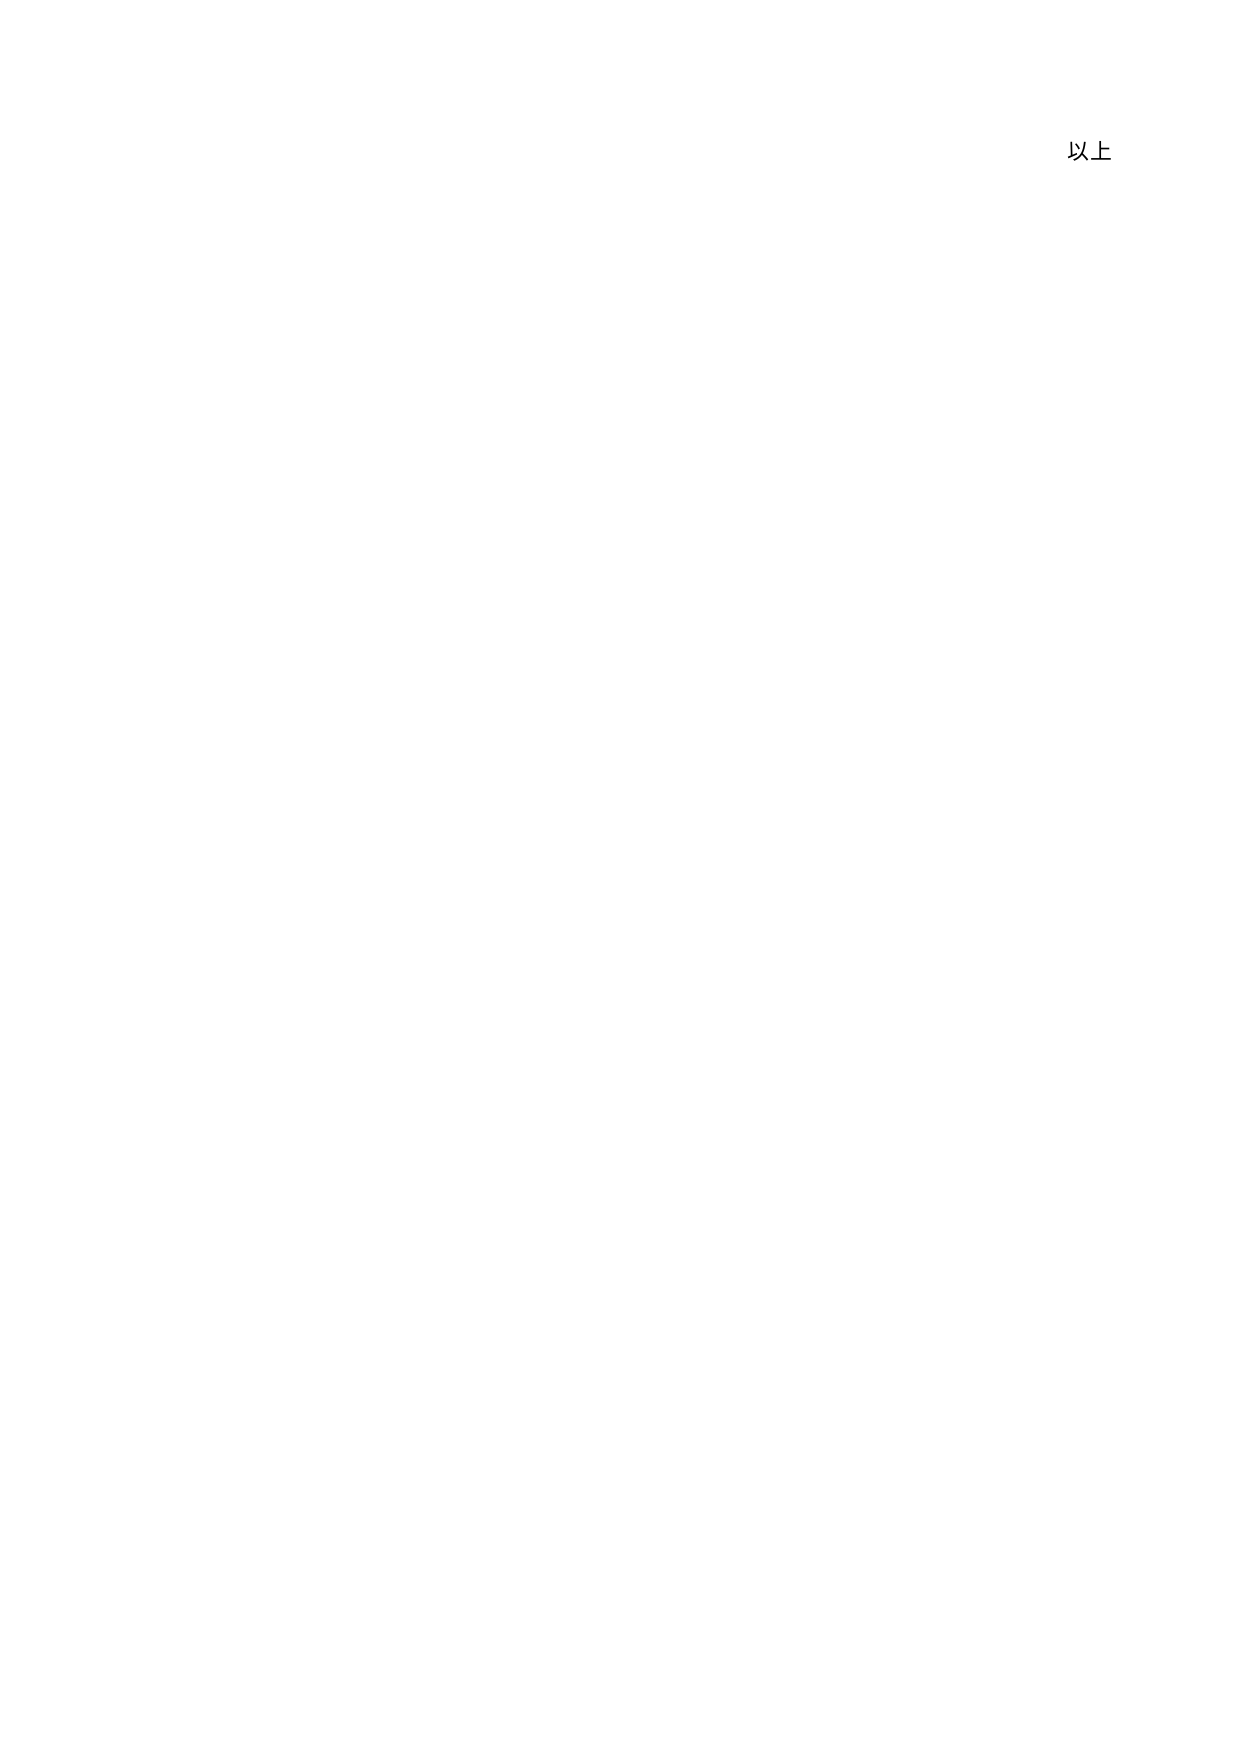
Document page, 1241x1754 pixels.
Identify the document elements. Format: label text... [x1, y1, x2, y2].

text 以上 [127, 119, 1113, 180]
